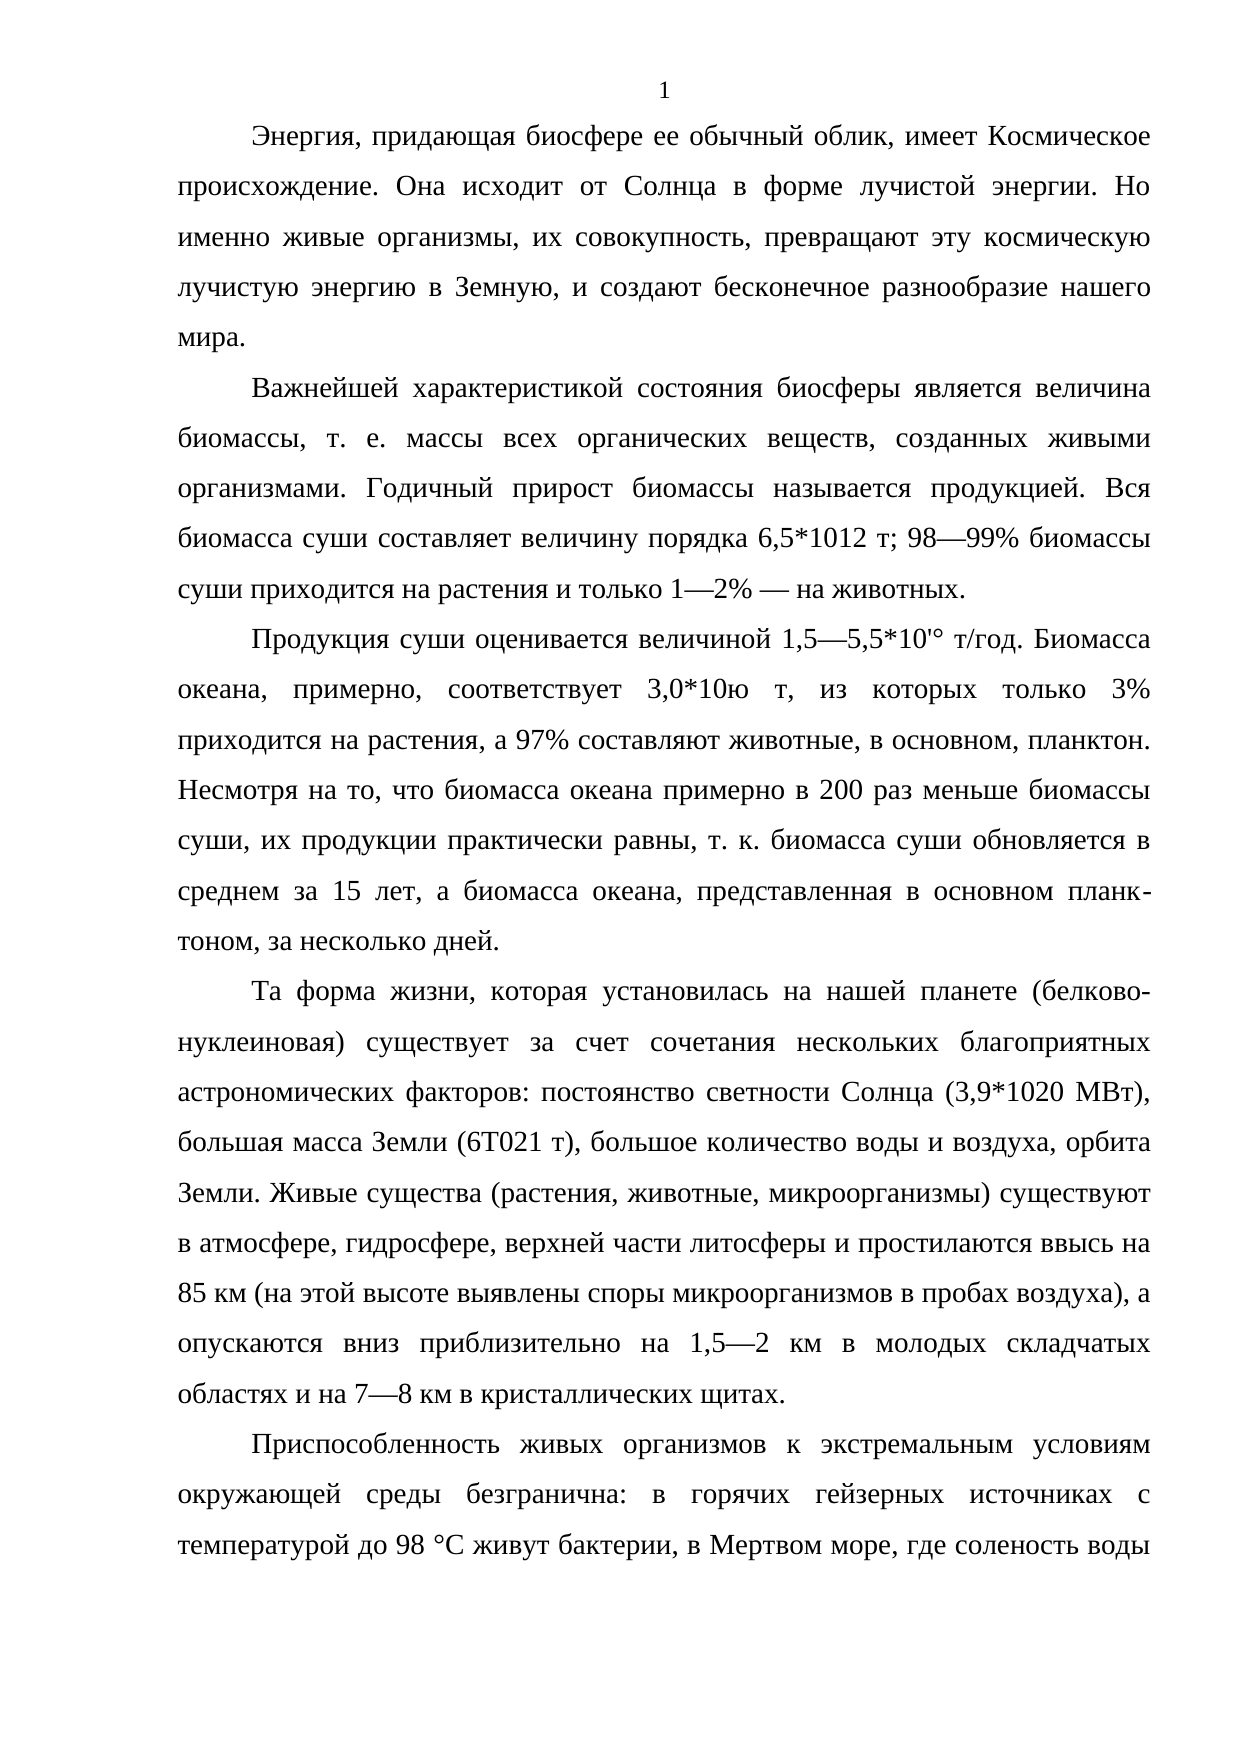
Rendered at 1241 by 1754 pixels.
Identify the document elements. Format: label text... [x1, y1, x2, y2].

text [177, 1426, 1152, 1560]
text Та форма жизни, которая установилась на нашей планете (белково-нуклеиновая) существует за счет сочетания нескольких благоприятных астрономических факторов: постоянство светности Солнца (3,9*1020 МВт), большая масса Земли (6Т021 т), большое количество воды и воздуха, орбита Земли. Живые существа (растения, животные, микроорганизмы) существуют в атмосфере, гидросфере, верхней части литосферы и простилаются ввысь на 85 км (на этой высоте выявлены споры микроорганизмов в пробах воздуха), а опускаются вниз приблизительно на 1,5—2 км в молодых складчатых областях и на 7—8 км в кристаллических щитах. [177, 973, 1152, 1409]
text Продукция суши оценивается величиной 1,5—5,5*10'° т/год. Биомасса океана, примерно, соответствует 3,0*10ю т, из которых только 3% приходится на растения, а 97% составляют животные, в основном, планктон. Несмотря на то, что биомасса океана примерно в 200 раз меньше биомассы суши, их продукции практически равны, т. к. биомасса суши обновляется в среднем за 15 лет, а биомасса океана, представленная в основном планктоном, за несколько дней. [177, 621, 1152, 957]
text Важнейшей характеристикой состояния биосферы является величина биомассы, т. е. массы всех органических веществ, созданных живыми организмами. Годичный прирост биомассы называется продукцией. Вся биомасса суши составляет величину порядка 6,5*1012 т; 98—99% биомассы суши приходится на растения и только 1—2% — на животных. [177, 370, 1152, 604]
text Энергия, придающая биосфере ее обычный облик, имеет Космическое происхождение. Она исходит от Солнца в форме лучистой энергии. Но именно живые организмы, их совокупность, превращают эту космическую лучистую энергию в Земную, и создают бесконечное разнообразие нашего мира. [177, 118, 1152, 353]
